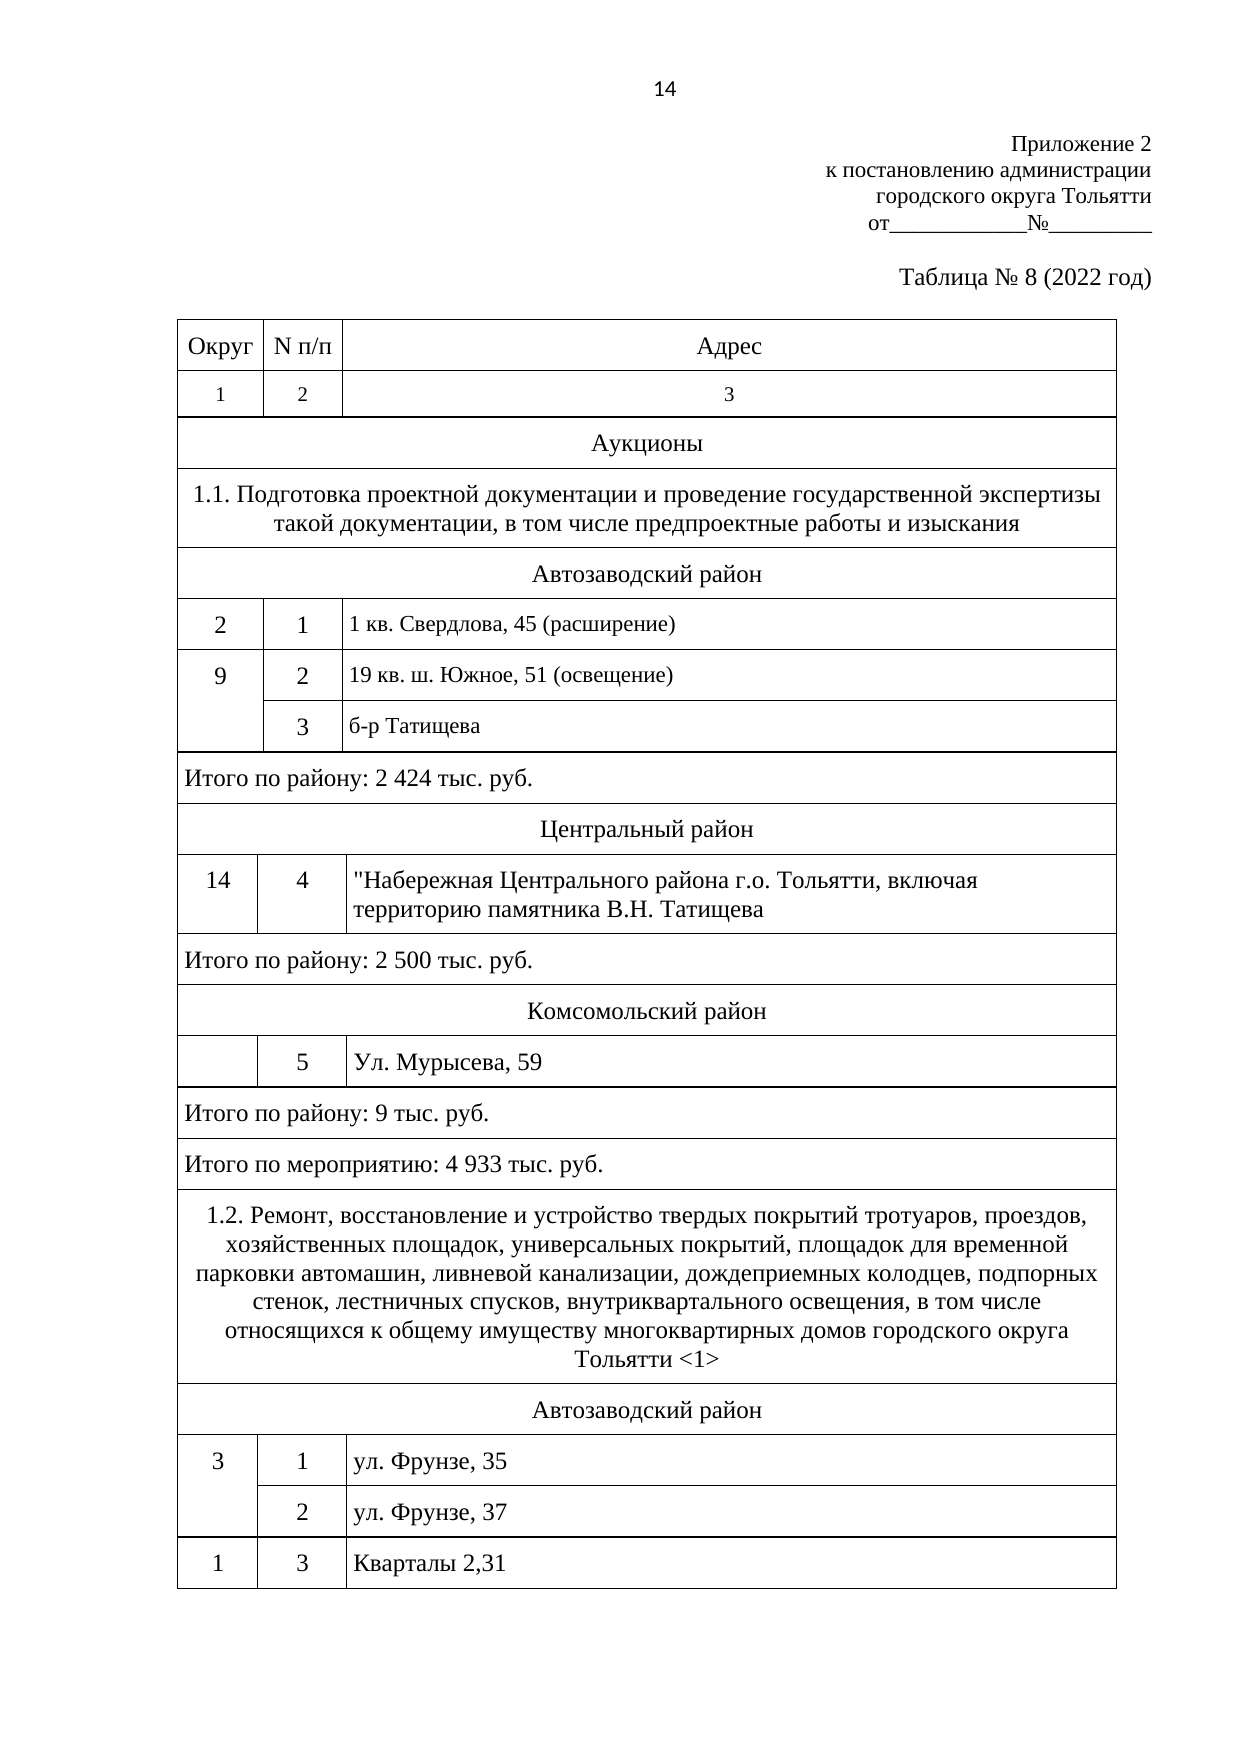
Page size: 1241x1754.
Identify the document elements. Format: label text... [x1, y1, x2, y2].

table_cell 9 [178, 650, 263, 751]
table_cell 3 [264, 701, 342, 751]
table_cell 14 [178, 855, 257, 933]
table_cell Автозаводский район [178, 548, 1116, 598]
table_cell Автозаводский район [178, 1384, 1116, 1434]
table_cell Итого по району: 2 500 тыс. руб. [178, 934, 1116, 984]
table_cell 2 [264, 650, 342, 700]
table_cell 19 кв. ш. Южное, 51 (освещение) [343, 650, 1116, 700]
table_cell Итого по мероприятию: 4 933 тыс. руб. [178, 1139, 1116, 1188]
table_cell 2 [264, 371, 342, 416]
table_cell Аукционы [178, 418, 1116, 467]
table_cell 1 [178, 1538, 257, 1587]
table_cell Кварталы 2,31 [347, 1538, 1116, 1587]
text Таблица № 8 (2022 год) [177, 262, 1152, 290]
table_cell Итого по району: 2 424 тыс. руб. [178, 753, 1116, 802]
table_cell 4 [258, 855, 346, 933]
table_cell 1 [258, 1435, 346, 1485]
table_cell ул. Фрунзе, 35 [347, 1435, 1116, 1485]
table_cell 3 [178, 1435, 257, 1536]
table_cell 1 кв. Свердлова, 45 (расширение) [343, 599, 1116, 649]
table_cell 1.2. Ремонт, восстановление и устройство твердых покрытий тротуаров, проездов, хозяйственных площадок, универсальных покрытий, площадок для временной парковки автомашин, ливневой канализации, дождеприемных колодцев, подпорных стенок, лестничных спусков, внутриквартального освещения, в том числе относящихся к общему имуществу многоквартирных домов городского округа Тольятти <1> [178, 1190, 1116, 1383]
table_cell Комсомольский район [178, 985, 1116, 1035]
table_cell Ул. Мурысева, 59 [347, 1036, 1116, 1086]
table_cell 1.1. Подготовка проектной документации и проведение государственной экспертизы такой документации, в том числе предпроектные работы и изыскания [178, 469, 1116, 547]
table_cell Итого по району: 9 тыс. руб. [178, 1088, 1116, 1137]
table_header N п/п [264, 320, 342, 370]
table_cell 5 [258, 1036, 346, 1086]
text к постановлению администрации [177, 156, 1152, 182]
table_cell б-р Татищева [343, 701, 1116, 751]
table_header Адрес [343, 320, 1116, 370]
table_cell Центральный район [178, 804, 1116, 853]
text Приложение 2 [177, 130, 1152, 156]
table_cell 2 [258, 1486, 346, 1536]
text городского округа Тольятти [177, 182, 1152, 209]
table_cell 1 [264, 599, 342, 649]
text от____________№_________ [177, 209, 1152, 235]
table_header Округ [178, 320, 263, 370]
table_cell 2 [178, 599, 263, 649]
table_cell 3 [343, 371, 1116, 416]
table_cell [178, 1036, 257, 1086]
table_cell 1 [178, 371, 263, 416]
table_cell "Набережная Центрального района г.о. Тольятти, включая территорию памятника В.Н. Татищева [347, 855, 1116, 933]
table_cell ул. Фрунзе, 37 [347, 1486, 1116, 1536]
table_cell 3 [258, 1538, 346, 1587]
